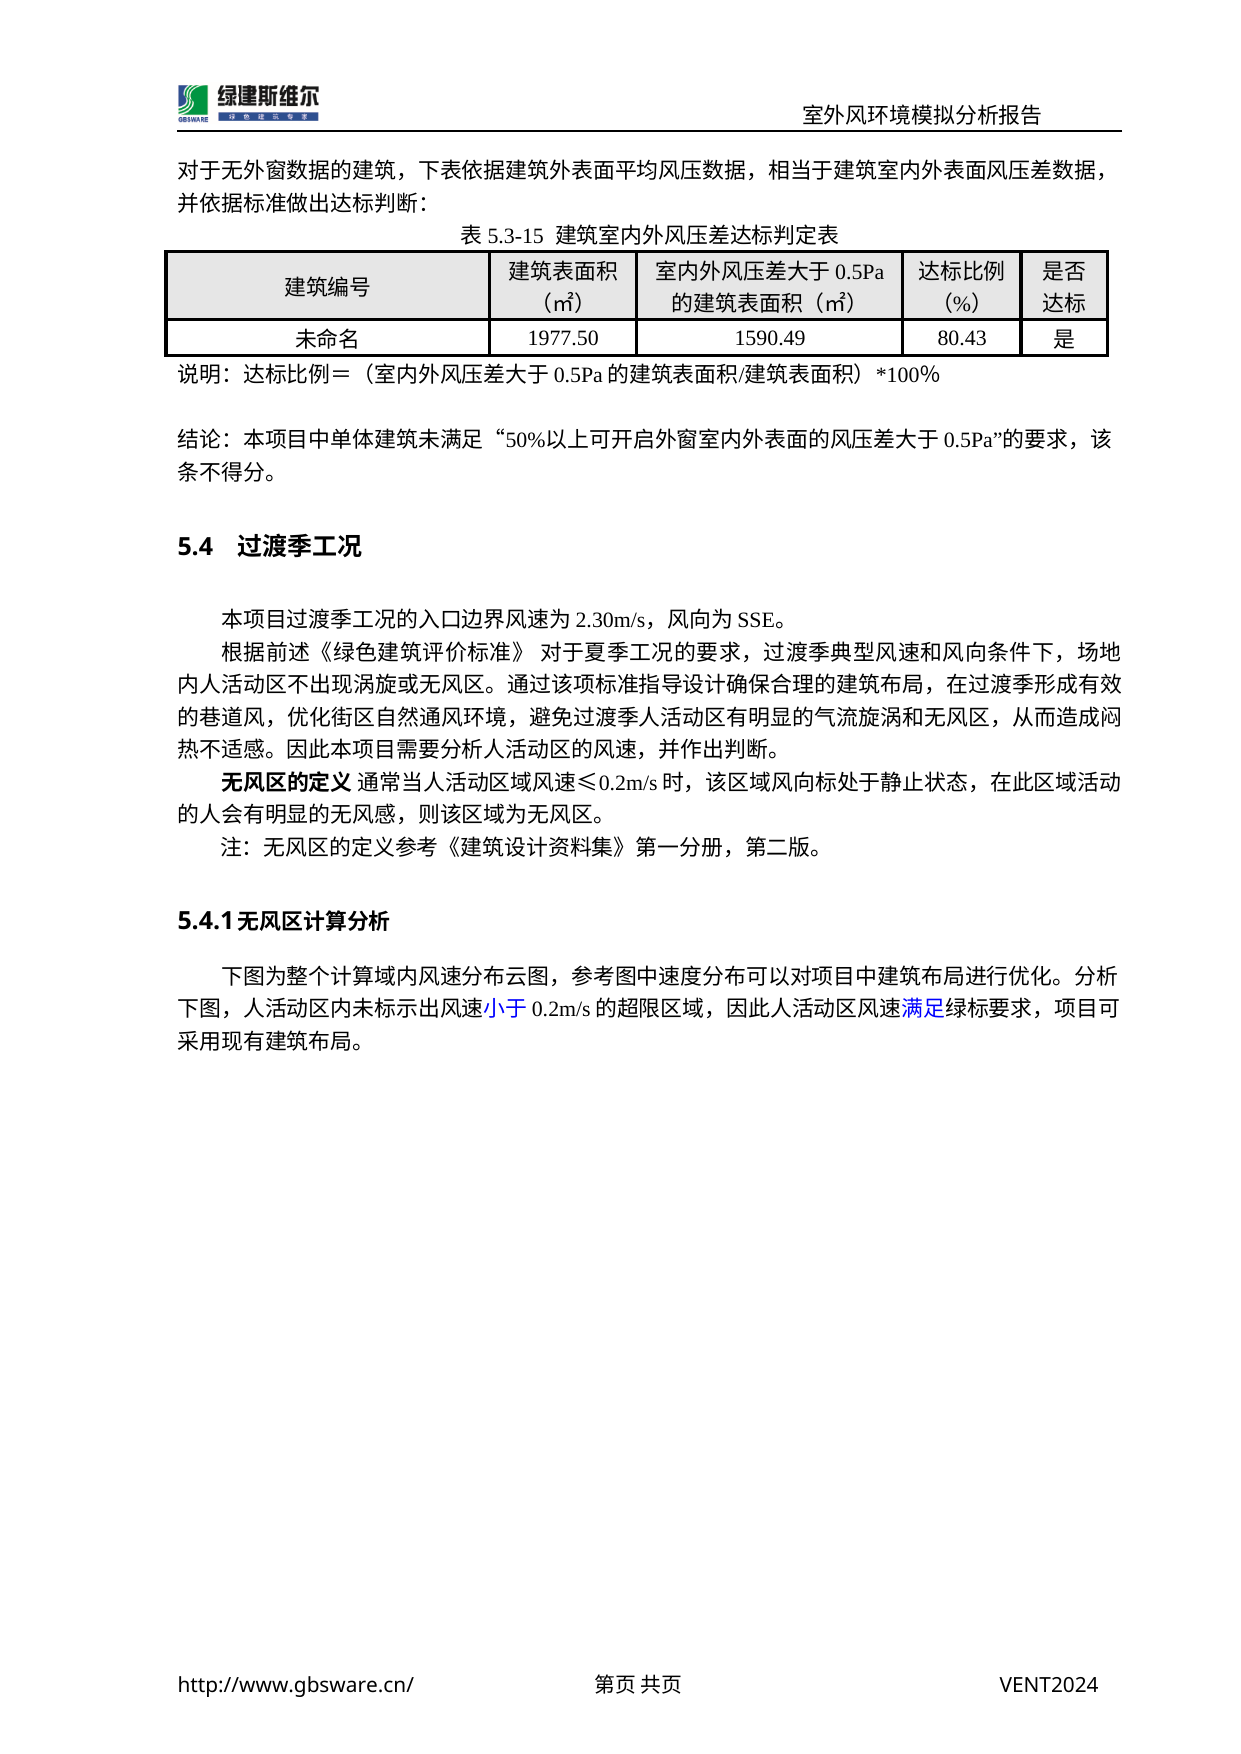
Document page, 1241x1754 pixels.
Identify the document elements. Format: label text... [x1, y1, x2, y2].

text 注：无风区的定义参考《建筑设计资料集》第一分册，第二版。 [177, 829, 1122, 862]
subtitle 过渡季工况 [177, 512, 1122, 577]
table_header 建筑编号 [168, 253, 488, 318]
table_header 建筑表面积（㎡） [491, 253, 635, 318]
text 根据前述《绿色建筑评价标准》 对于夏季工况的要求，过渡季典型风速和风向条件下，场地内人活动区不出现涡旋或无风区。通过该项标准指导设计确保合理的建筑布局，在过渡季形成有效的巷道风，优化街区自然通风环境，避免过渡季人活动区有明显的气流旋涡和无风区，从而造成闷热不适感。因此本项目需要分析人活动区的风速，并作出判断。 [177, 634, 1122, 764]
subtitle 无风区计算分析 [177, 887, 1122, 952]
table_cell 是 [1023, 321, 1106, 354]
table_cell 1977.50 [491, 321, 635, 354]
table_header 室内外风压差大于0.5Pa的建筑表面积（㎡） [638, 253, 901, 318]
text 说明：达标比例＝（室内外风压差大于0.5Pa的建筑表面积/建筑表面积）*100％ [177, 357, 1122, 389]
text 结论：本项目中单体建筑未满足“50%以上可开启外窗室内外表面的风压差大于0.5Pa”的要求，该条不得分。 [177, 422, 1122, 487]
table_cell 未命名 [168, 321, 488, 354]
text 本项目过渡季工况的入口边界风速为2.30m/s，风向为SSE。 [177, 602, 1122, 634]
picture [177, 82, 320, 124]
table_header 是否达标 [1023, 253, 1106, 318]
text 对于无外窗数据的建筑，下表依据建筑外表面平均风压数据，相当于建筑室内外表面风压差数据，并依据标准做出达标判断： [177, 153, 1122, 218]
table_cell 1590.49 [638, 321, 901, 354]
text 无风区的定义 通常当人活动区域风速≤0.2m/s时，该区域风向标处于静止状态，在此区域活动的人会有明显的无风感，则该区域为无风区。 [177, 764, 1122, 829]
text 下图为整个计算域内风速分布云图，参考图中速度分布可以对项目中建筑布局进行优化。分析下图，人活动区内未标示出风速小于0.2m/s的超限区域，因此人活动区风速满足绿标要求，项目可采用现有建筑布局。 [177, 958, 1122, 1056]
table_cell 80.43 [904, 321, 1019, 354]
table_header 达标比例（%） [904, 253, 1019, 318]
